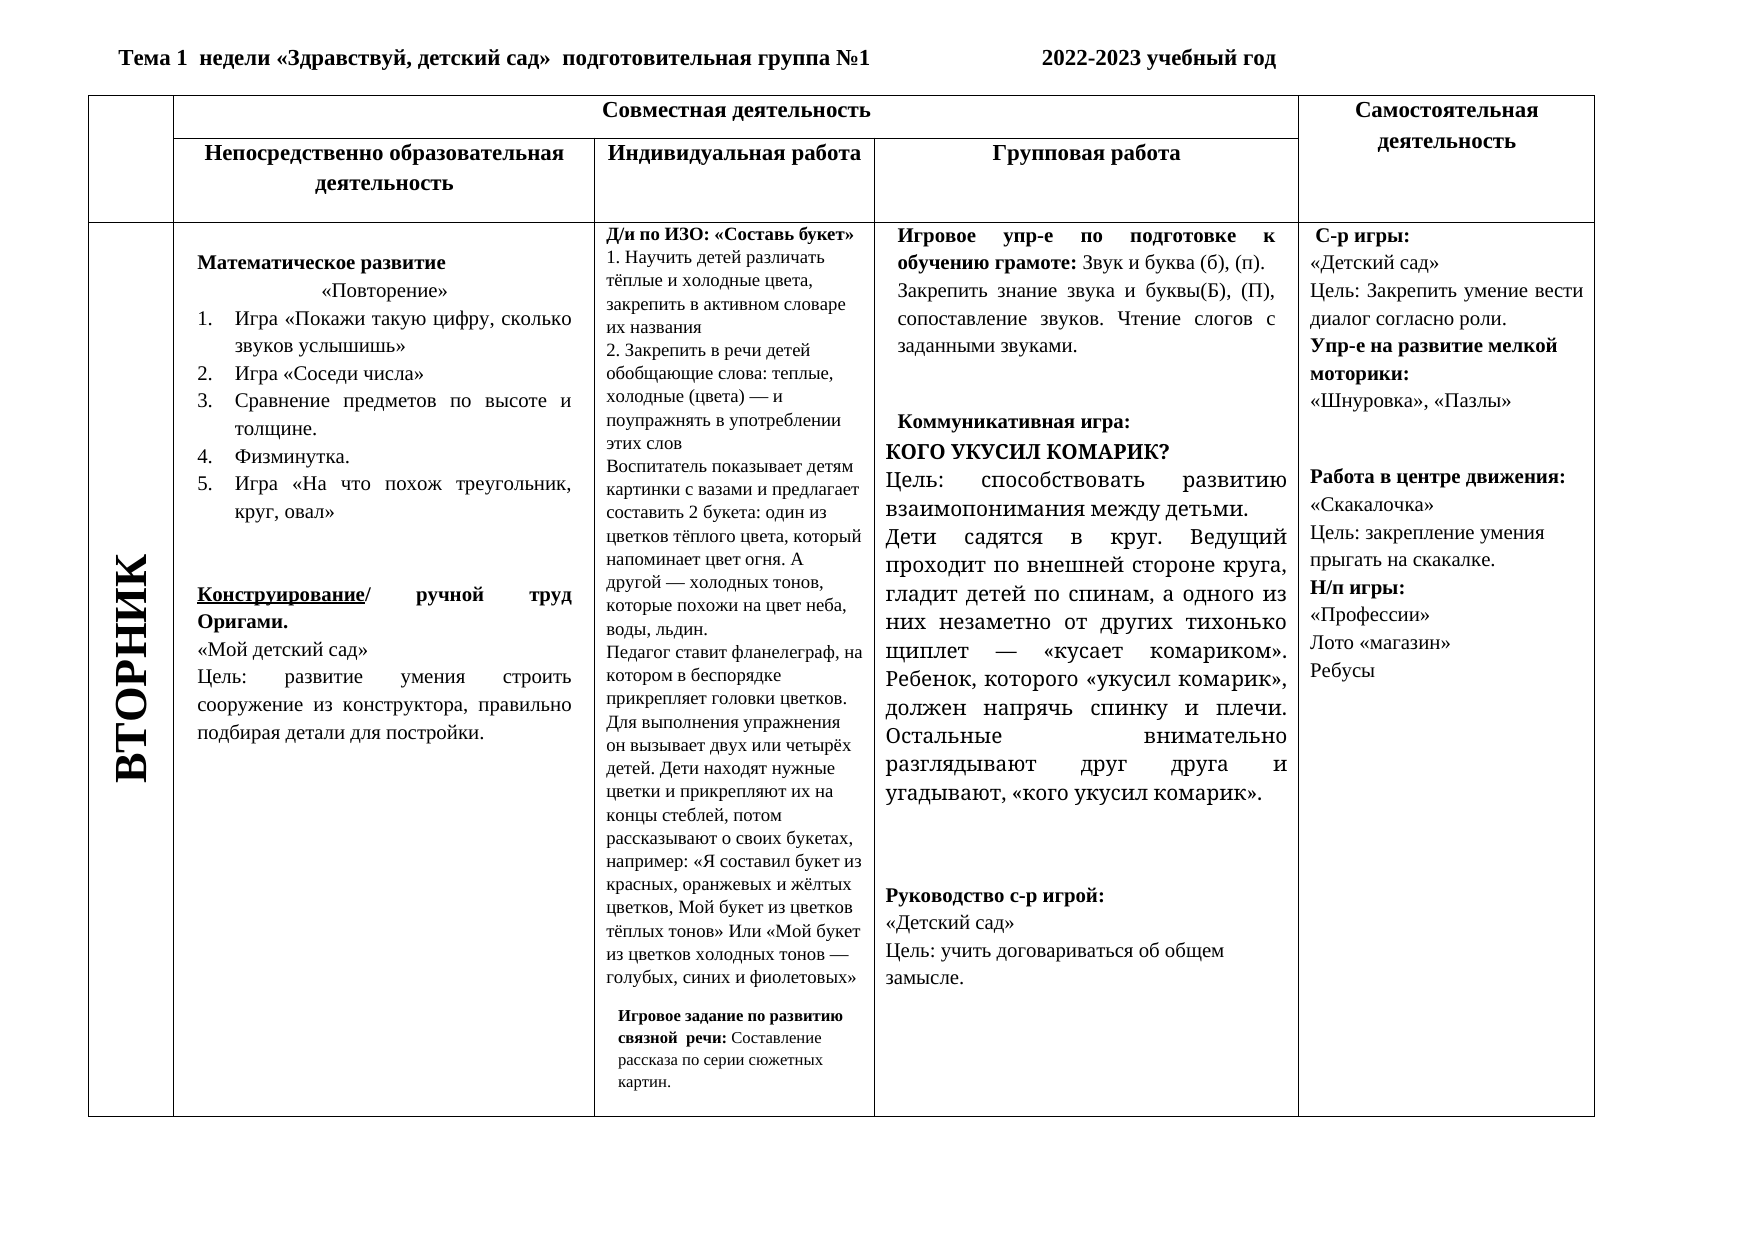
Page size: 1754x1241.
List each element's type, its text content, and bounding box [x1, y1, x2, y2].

table_cell Д/и по ИЗО: «Составь букет» 1. Научить детей различать тёплые и холодные цвета, закрепить в активном словаре их названия 2. Закрепить в речи детей обобщающие слова: теплые, холодные (цвета) — и поупражнять в употреблении этих слов Воспитатель показывает детям картинки с вазами и предлагает составить 2 букета: один из цветков тёплого цвета, который напоминает цвет огня. А другой — холодных тонов, которые похожи на цвет неба, воды, льдин. Педагог ставит фланелеграф, на котором в беспорядке прикрепляет головки цветков. Для выполнения упражнения он вызывает двух или четырёх детей. Дети находят нужные цветки и прикрепляют их на концы стеблей, потом рассказывают о своих букетах, например: «Я составил букет из красных, оранжевых и жёлтых цветков, Мой букет из цветков тёплых тонов» Или «Мой букет из цветков холодных тонов — голубых, синих и фиолетовых» Игровое задание по развитию связной речи: Составление рассказа по серии сюжетных картин. [595, 223, 874, 1116]
table_cell Индивидуальная работа [595, 139, 874, 222]
table_cell ВТОРНИК [89, 223, 173, 1116]
table_header [89, 96, 173, 222]
table_cell Групповая работа [875, 139, 1298, 222]
table_header Самостоятельная деятельность [1299, 96, 1594, 222]
table_header Совместная деятельность [174, 96, 1298, 138]
table_cell Непосредственно образовательная деятельность [174, 139, 594, 222]
table_cell Математическое развитие «Повторение» Игра «Покажи такую цифру, сколько звуков услышишь» Игра «Соседи числа» Сравнение предметов по высоте и толщине. Физминутка. Игра «На что похож треугольник, круг, овал» Конструирование/ ручной труд Оригами. «Мой детский сад» Цель: развитие умения строить сооружение из конструктора, правильно подбирая детали для постройки. [174, 223, 594, 1116]
table_cell Игровое упр-е по подготовке к обучению грамоте: Звук и буква (б), (п). Закрепить знание звука и буквы(Б), (П), сопоставление звуков. Чтение слогов с заданными звуками. Коммуникативная игра: КОГО УКУСИЛ КОМАРИК? Цель: способствовать развитию взаимопонимания между детьми. Дети садятся в круг. Ведущий проходит по внешней стороне круга, гладит детей по спинам, а одного из них незаметно от других тихонько щиплет — «кусает комариком». Ребенок, которого «укусил комарик», должен напрячь спинку и плечи. Остальные внимательно разглядывают друг друга и угадывают, «кого укусил комарик». Руководство с-р игрой: «Детский сад» Цель: учить договариваться об общем замысле. [875, 223, 1298, 1116]
text Тема 1 недели «Здравствуй, детский сад» подготовительная группа №1 2022-2023 учебный год [118, 44, 1636, 71]
table_cell С-р игры: «Детский сад» Цель: Закрепить умение вести диалог согласно роли. Упр-е на развитие мелкой моторики: «Шнуровка», «Пазлы» Работа в центре движения: «Скакалочка» Цель: закрепление умения прыгать на скакалке. Н/п игры: «Профессии» Лото «магазин» Ребусы [1299, 223, 1594, 1116]
